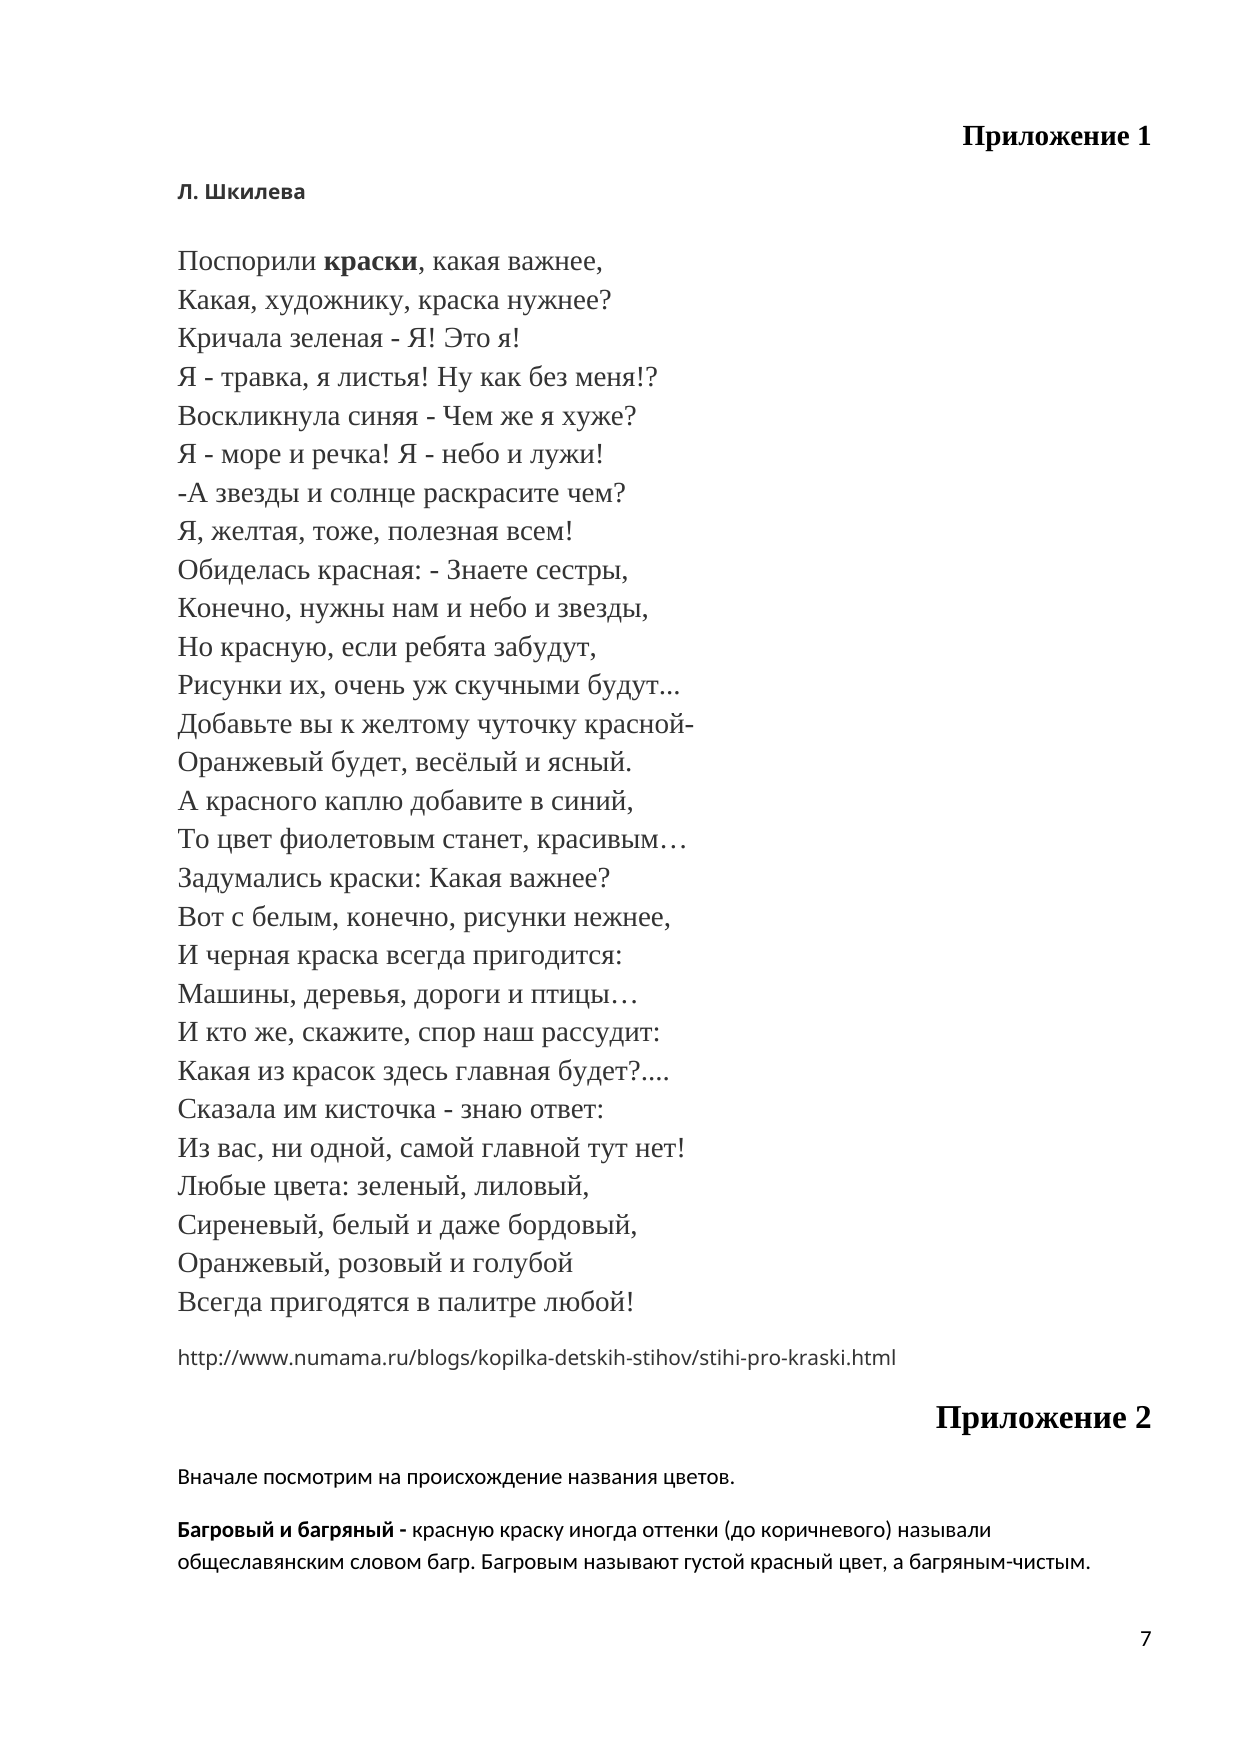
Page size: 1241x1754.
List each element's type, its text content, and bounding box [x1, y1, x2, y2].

text Приложение 1 [177, 118, 1152, 152]
text Вначале посмотрим на происхождение названия цветов. [177, 1462, 1152, 1490]
text http://www.numama.ru/blogs/kopilka-detskih-stihov/stihi-pro-kraski.html [177, 1343, 1152, 1372]
text Л. Шкилева Поспорили краски, какая важнее, Какая, художнику, краска нужнее? Кричала зеленая - Я! Это я! Я - травка, я листья! Ну как без меня!? Воскликнула синяя - Чем же я хуже? Я - море и речка! Я - небо и лужи! -А звезды и солнце раскрасите чем? Я, желтая, тоже, полезная всем! Обиделась красная: - Знаете сестры, Конечно, нужны нам и небо и звезды, Но красную, если ребята забудут, Рисунки их, очень уж скучными будут... Добавьте вы к желтому чуточку красной- Оранжевый будет, весёлый и ясный. А красного каплю добавите в синий, То цвет фиолетовым станет, красивым… Задумались краски: Какая важнее? Вот с белым, конечно, рисунки нежнее, И черная краска всегда пригодится: Машины, деревья, дороги и птицы… И кто же, скажите, спор наш рассудит: Какая из красок здесь главная будет?.... Сказала им кисточка - знаю ответ: Из вас, ни одной, самой главной тут нет! Любые цвета: зеленый, лиловый, Сиреневый, белый и даже бордовый, Оранжевый, розовый и голубой Всегда пригодятся в палитре любой! [177, 177, 1152, 1318]
text Багровый и багряный - красную краску иногда оттенки (до коричневого) называли общеславянским словом багр. Багровым называют густой красный цвет, а багряным-чистым. [177, 1515, 1152, 1575]
text Приложение 2 [177, 1397, 1152, 1435]
